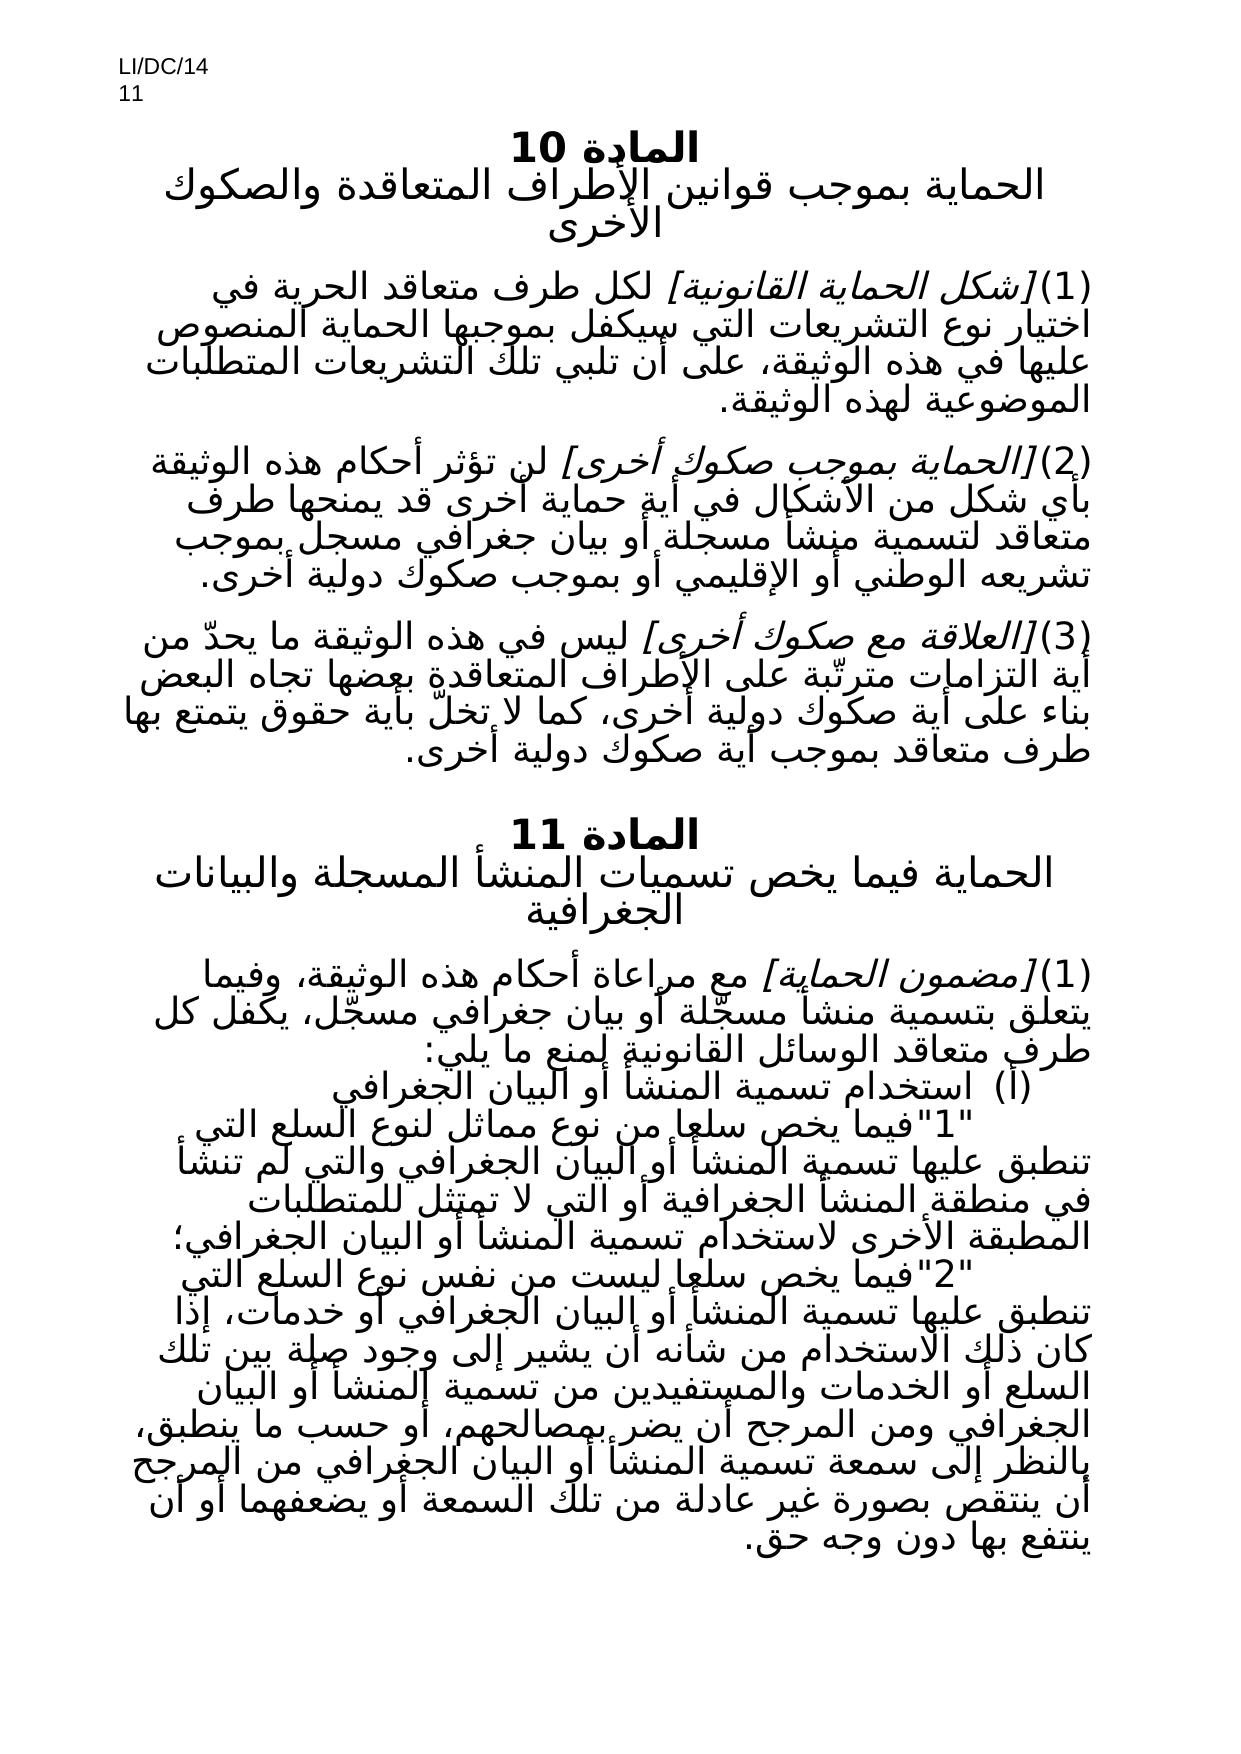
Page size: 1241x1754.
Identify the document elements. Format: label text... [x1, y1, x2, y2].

text (1) [مضمون الحماية] مع مراعاة أحكام هذه الوثيقة، وفيما يتعلق بتسمية منشأ مسجّلة أو بيان جغرافي مسجّل، يكفل كل طرف متعاقد الوسائل القانونية لمنع ما يلي: [118, 957, 1092, 1070]
text المادة 10 [118, 132, 1092, 170]
text المادة 11 [118, 820, 1092, 857]
text (1) [شكل الحماية القانونية] لكل طرف متعاقد الحرية في اختيار نوع التشريعات التي سيكفل بموجبها الحماية المنصوص عليها في هذه الوثيقة، على أن تلبي تلك التشريعات المتطلبات الموضوعية لهذه الوثيقة. [118, 270, 1092, 420]
text (2) [الحماية بموجب صكوك أخرى] لن تؤثر أحكام هذه الوثيقة بأي شكل من الأشكال في أية حماية أخرى قد يمنحها طرف متعاقد لتسمية منشأ مسجلة أو بيان جغرافي مسجل بموجب تشريعه الوطني أو الإقليمي أو بموجب صكوك دولية أخرى. [118, 445, 1092, 595]
text "2" فيما يخص سلعا ليست من نفس نوع السلع التي تنطبق عليها تسمية المنشأ أو البيان الجغرافي أو خدمات، إذا كان ذلك الاستخدام من شأنه أن يشير إلى وجود صلة بين تلك السلع أو الخدمات والمستفيدين من تسمية المنشأ أو البيان الجغرافي ومن المرجح أن يضر بمصالحهم، أو حسب ما ينطبق، بالنظر إلى سمعة تسمية المنشأ أو البيان الجغرافي من المرجح أن ينتقص بصورة غير عادلة من تلك السمعة أو يضعفهما أو أن ينتفع بها دون وجه حق. [118, 1257, 1093, 1557]
text "1" فيما يخص سلعا من نوع مماثل لنوع السلع التي تنطبق عليها تسمية المنشأ أو البيان الجغرافي والتي لم تنشأ في منطقة المنشأ الجغرافية أو التي لا تمتثل للمتطلبات المطبقة الأخرى لاستخدام تسمية المنشأ أو البيان الجغرافي؛ [118, 1107, 1093, 1257]
text الحماية بموجب قوانين الأطراف المتعاقدة والصكوك الأخرى [118, 170, 1092, 245]
text (3) [العلاقة مع صكوك أخرى] ليس في هذه الوثيقة ما يحدّ من أية التزامات مترتّبة على الأطراف المتعاقدة بعضها تجاه البعض بناء على أية صكوك دولية أخرى، كما لا تخلّ بأية حقوق يتمتع بها طرف متعاقد بموجب أية صكوك دولية أخرى. [118, 620, 1092, 770]
text (أ) استخدام تسمية المنشأ أو البيان الجغرافي [397, 1070, 1033, 1107]
text (أ) استخدام تسمية المنشأ أو البيان الجغرافي [118, 1070, 458, 1107]
text الحماية فيما يخص تسميات المنشأ المسجلة والبيانات الجغرافية [118, 857, 1092, 932]
